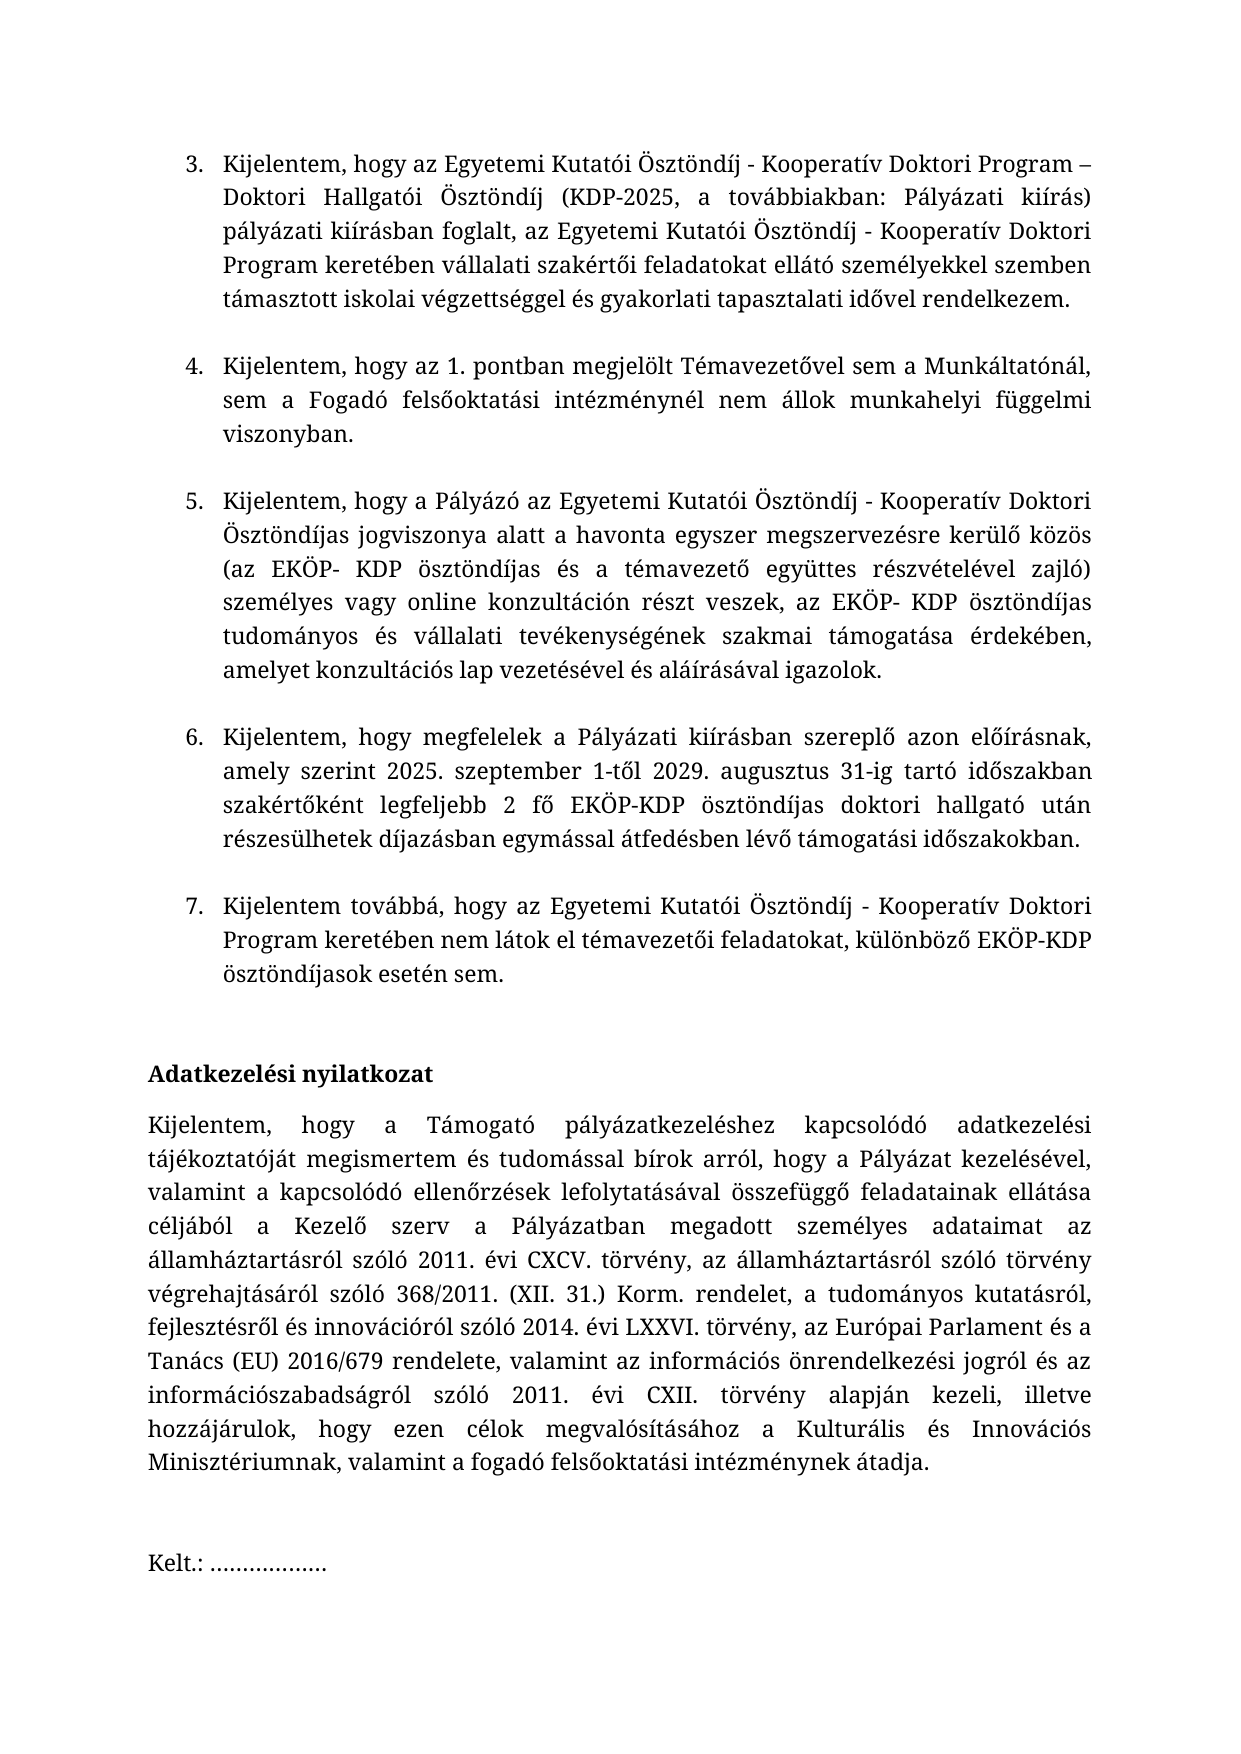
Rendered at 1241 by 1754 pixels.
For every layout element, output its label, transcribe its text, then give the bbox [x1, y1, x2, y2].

list Kijelentem, hogy az Egyetemi Kutatói Ösztöndíj - Kooperatív Doktori Program – Doktori Hallgatói Ösztöndíj (KDP-2025, a továbbiakban: Pályázati kiírás) pályázati kiírásban foglalt, az Egyetemi Kutatói Ösztöndíj - Kooperatív Doktori Program keretében vállalati szakértői feladatokat ellátó személyekkel szemben támasztott iskolai végzettséggel és gyakorlati tapasztalati idővel rendelkezem. [185, 148, 1093, 314]
list Kijelentem továbbá, hogy az Egyetemi Kutatói Ösztöndíj - Kooperatív Doktori Program keretében nem látok el témavezetői feladatokat, különböző EKÖP-KDP ösztöndíjasok esetén sem. [185, 890, 1093, 989]
list Kijelentem, hogy megfelelek a Pályázati kiírásban szereplő azon előírásnak, amely szerint 2025. szeptember 1-től 2029. augusztus 31-ig tartó időszakban szakértőként legfeljebb 2 fő EKÖP-KDP ösztöndíjas doktori hallgató után részesülhetek díjazásban egymással átfedésben lévő támogatási időszakokban. [185, 721, 1093, 854]
list Kijelentem, hogy az 1. pontban megjelölt Témavezetővel sem a Munkáltatónál, sem a Fogadó felsőoktatási intézménynél nem állok munkahelyi függelmi viszonyban. [185, 350, 1093, 449]
list Kijelentem, hogy a Pályázó az Egyetemi Kutatói Ösztöndíj - Kooperatív Doktori Ösztöndíjas jogviszonya alatt a havonta egyszer megszervezésre kerülő közös (az EKÖP- KDP ösztöndíjas és a témavezető együttes részvételével zajló) személyes vagy online konzultáción részt veszek, az EKÖP- KDP ösztöndíjas tudományos és vállalati tevékenységének szakmai támogatása érdekében, amelyet konzultációs lap vezetésével és aláírásával igazolok. [185, 485, 1093, 685]
text Adatkezelési nyilatkozat [148, 1058, 1093, 1090]
text Kelt.: ……………… [148, 1547, 1093, 1578]
text Kijelentem, hogy a Támogató pályázatkezeléshez kapcsolódó adatkezelési tájékoztatóját megismertem és tudomással bírok arról, hogy a Pályázat kezelésével, valamint a kapcsolódó ellenőrzések lefolytatásával összefüggő feladatainak ellátása céljából a Kezelő szerv a Pályázatban megadott személyes adataimat az államháztartásról szóló 2011. évi CXCV. törvény, az államháztartásról szóló törvény végrehajtásáról szóló 368/2011. (XII. 31.) Korm. rendelet, a tudományos kutatásról, fejlesztésről és innovációról szóló 2014. évi LXXVI. törvény, az Európai Parlament és a Tanács (EU) 2016/679 rendelete, valamint az információs önrendelkezési jogról és az információszabadságról szóló 2011. évi CXII. törvény alapján kezeli, illetve hozzájárulok, hogy ezen célok megvalósításához a Kulturális és Innovációs Minisztériumnak, valamint a fogadó felsőoktatási intézménynek átadja. [148, 1109, 1093, 1478]
